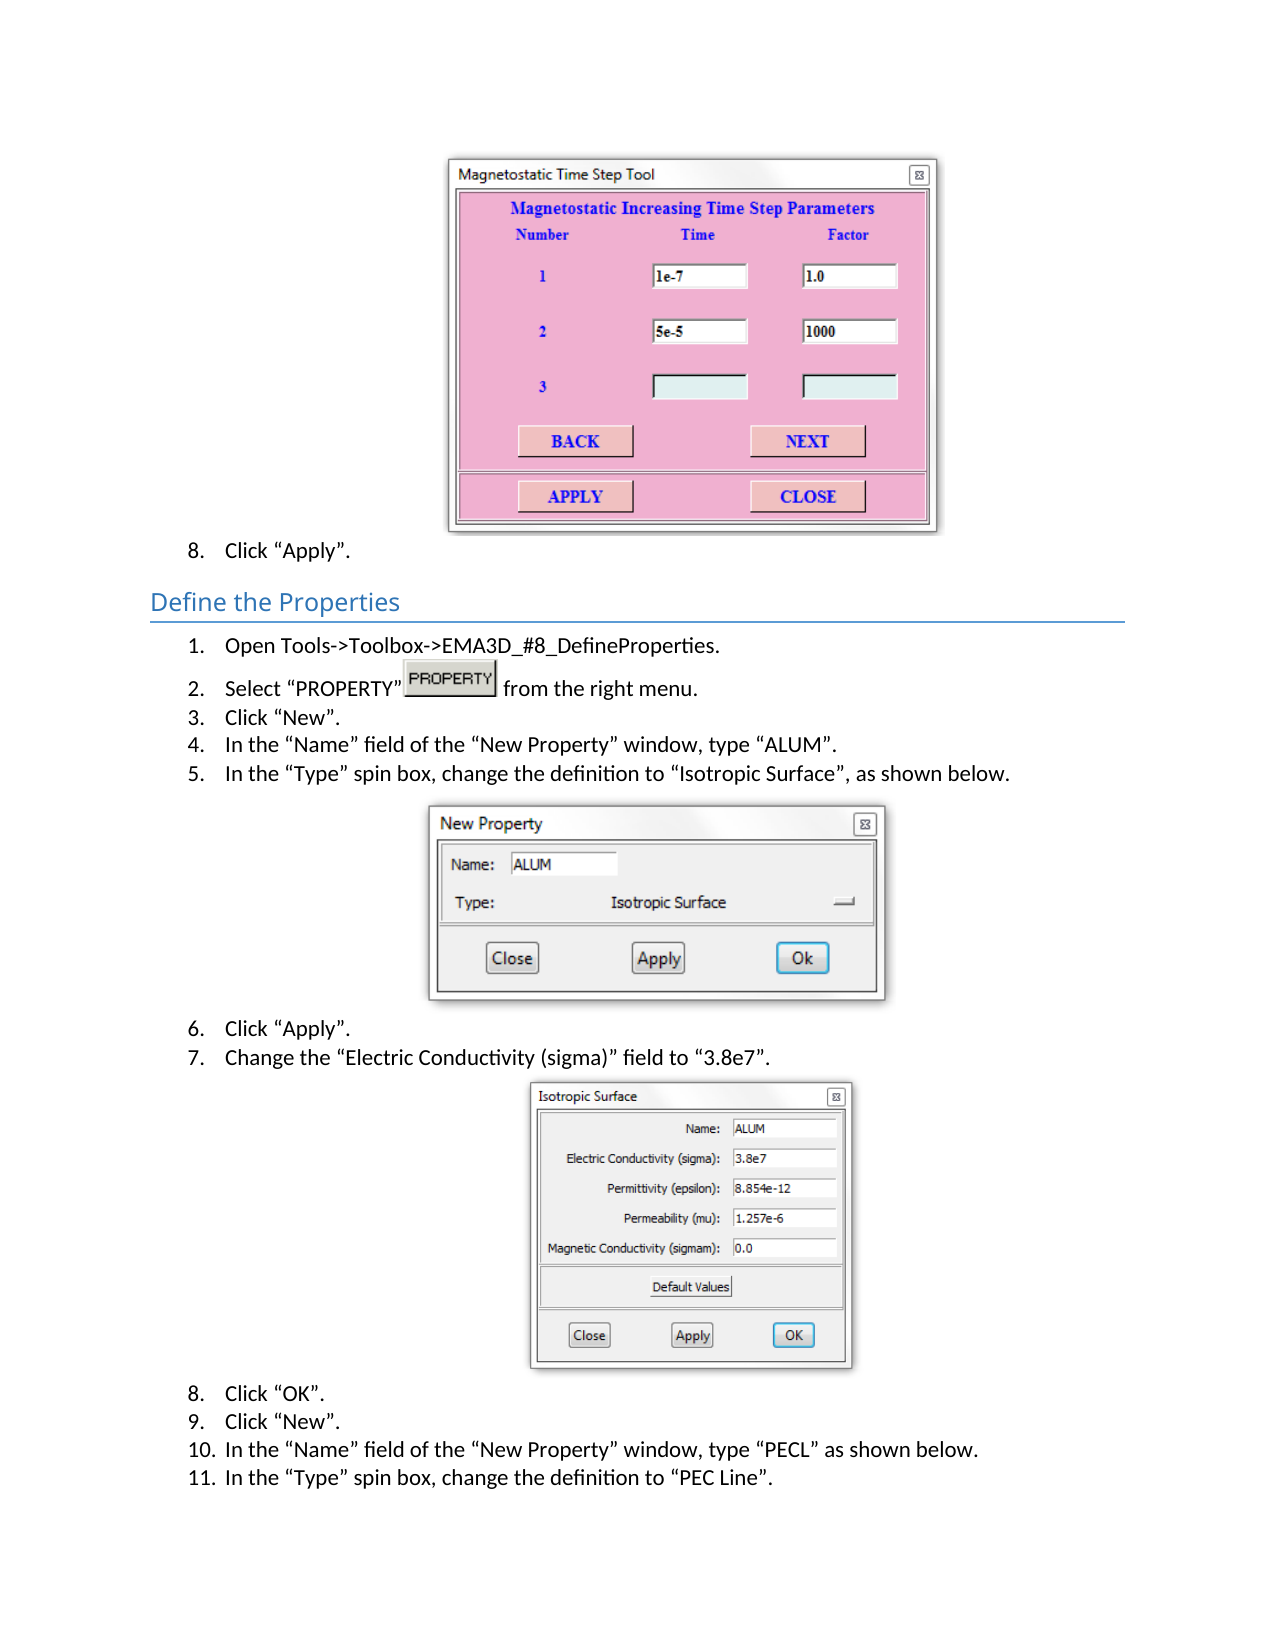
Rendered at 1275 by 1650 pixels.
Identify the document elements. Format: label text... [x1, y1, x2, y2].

list In the “Name” field of the “New Property” window, type “ALUM”. [187, 731, 1125, 759]
list In the “Type” spin box, change the definition to “Isotropic Surface”, as shown below. [187, 759, 1125, 787]
list Click “New”. [187, 703, 1125, 731]
list Open Tools->Toolbox->EMA3D_#8_DefineProperties. [187, 631, 1125, 659]
list Select “PROPERTY” from the right menu. [187, 659, 1125, 703]
picture [416, 786, 897, 1015]
list In the “Type” spin box, change the definition to “PEC Line”. [187, 1463, 1125, 1491]
list Click “OK”. [187, 1379, 1125, 1407]
list In the “Name” field of the “New Property” window, type “PECL” as shown below. [187, 1435, 1125, 1463]
picture [402, 659, 498, 697]
list Click “New”. [187, 1407, 1125, 1435]
list Click “Apply”. [187, 1014, 1125, 1043]
picture [442, 150, 945, 536]
subtitle Define the Properties [150, 585, 1125, 621]
picture [518, 1070, 869, 1380]
list Change the “Electric Conductivity (sigma)” field to “3.8e7”. [187, 1043, 1125, 1071]
list Click “Apply”. [187, 536, 1125, 564]
